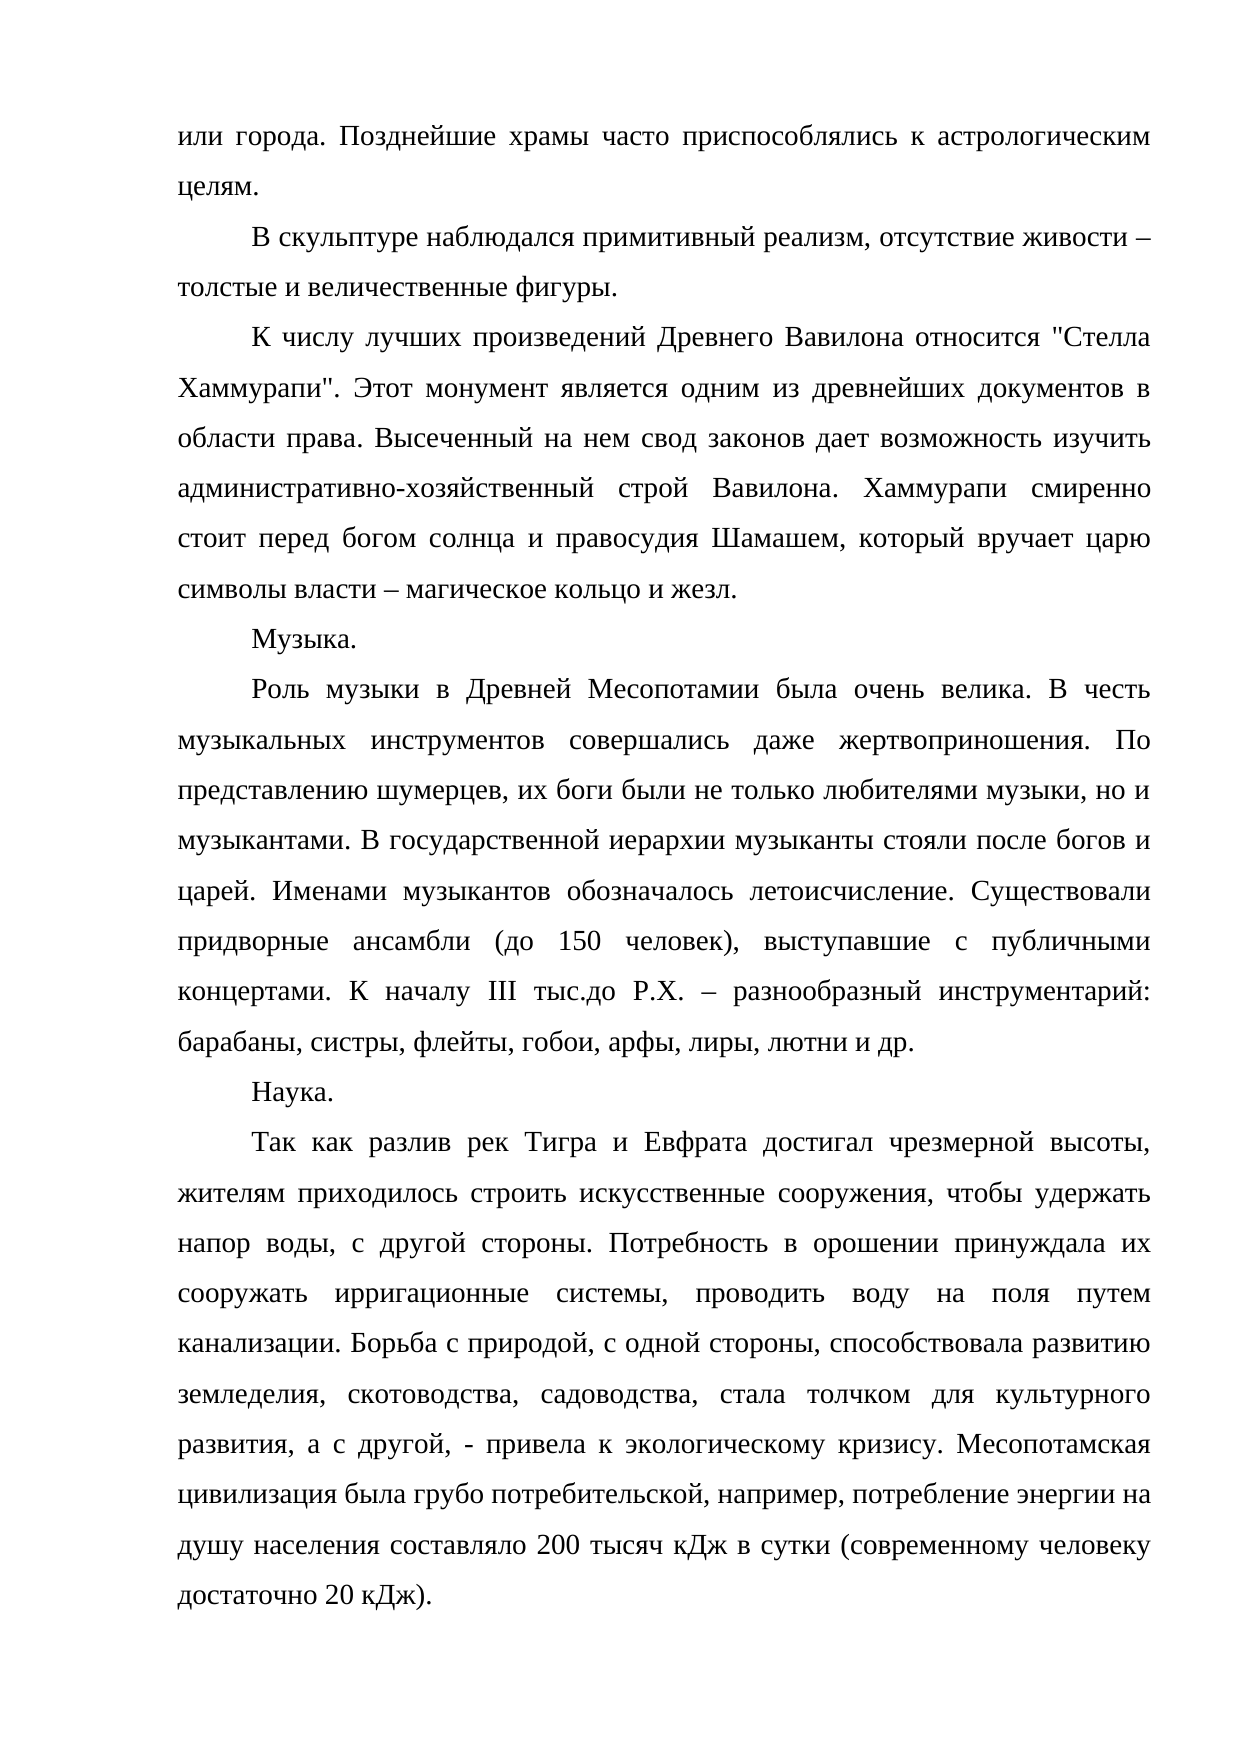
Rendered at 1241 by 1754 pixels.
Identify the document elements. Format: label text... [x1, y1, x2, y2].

text Наука. [177, 1074, 1152, 1108]
text К числу лучших произведений Древнего Вавилона относится "Стелла Хаммурапи". Этот монумент является одним из древнейших документов в области права. Высеченный на нем свод законов дает возможность изучить административно-хозяйственный строй Вавилона. Хаммурапи смиренно стоит перед богом солнца и правосудия Шамашем, который вручает царю символы власти – магическое кольцо и жезл. [177, 319, 1152, 604]
text В скульптуре наблюдался примитивный реализм, отсутствие живости – толстые и величественные фигуры. [177, 219, 1152, 303]
text Так как разлив рек Тигра и Евфрата достигал чрезмерной высоты, жителям приходилось строить искусственные сооружения, чтобы удержать напор воды, с другой стороны. Потребность в орошении принуждала их сооружать ирригационные системы, проводить воду на поля путем канализации. Борьба с природой, с одной стороны, способствовала развитию земледелия, скотоводства, садоводства, стала толчком для культурного развития, а с другой, - привела к экологическому кризису. Месопотамская цивилизация была грубо потребительской, например, потребление энергии на душу населения составляло 200 тысяч кДж в сутки (современному человеку достаточно 20 кДж). [177, 1124, 1152, 1611]
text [177, 118, 1152, 202]
text Роль музыки в Древней Месопотамии была очень велика. В честь музыкальных инструментов совершались даже жертвоприношения. По представлению шумерцев, их боги были не только любителями музыки, но и музыкантами. В государственной иерархии музыканты стояли после богов и царей. Именами музыкантов обозначалось летоисчисление. Существовали придворные ансамбли (до 150 человек), выступавшие с публичными концертами. К началу III тыс.до Р.Х. – разнообразный инструментарий: барабаны, систры, флейты, гобои, арфы, лиры, лютни и др. [177, 672, 1152, 1057]
text Музыка. [177, 621, 1152, 655]
